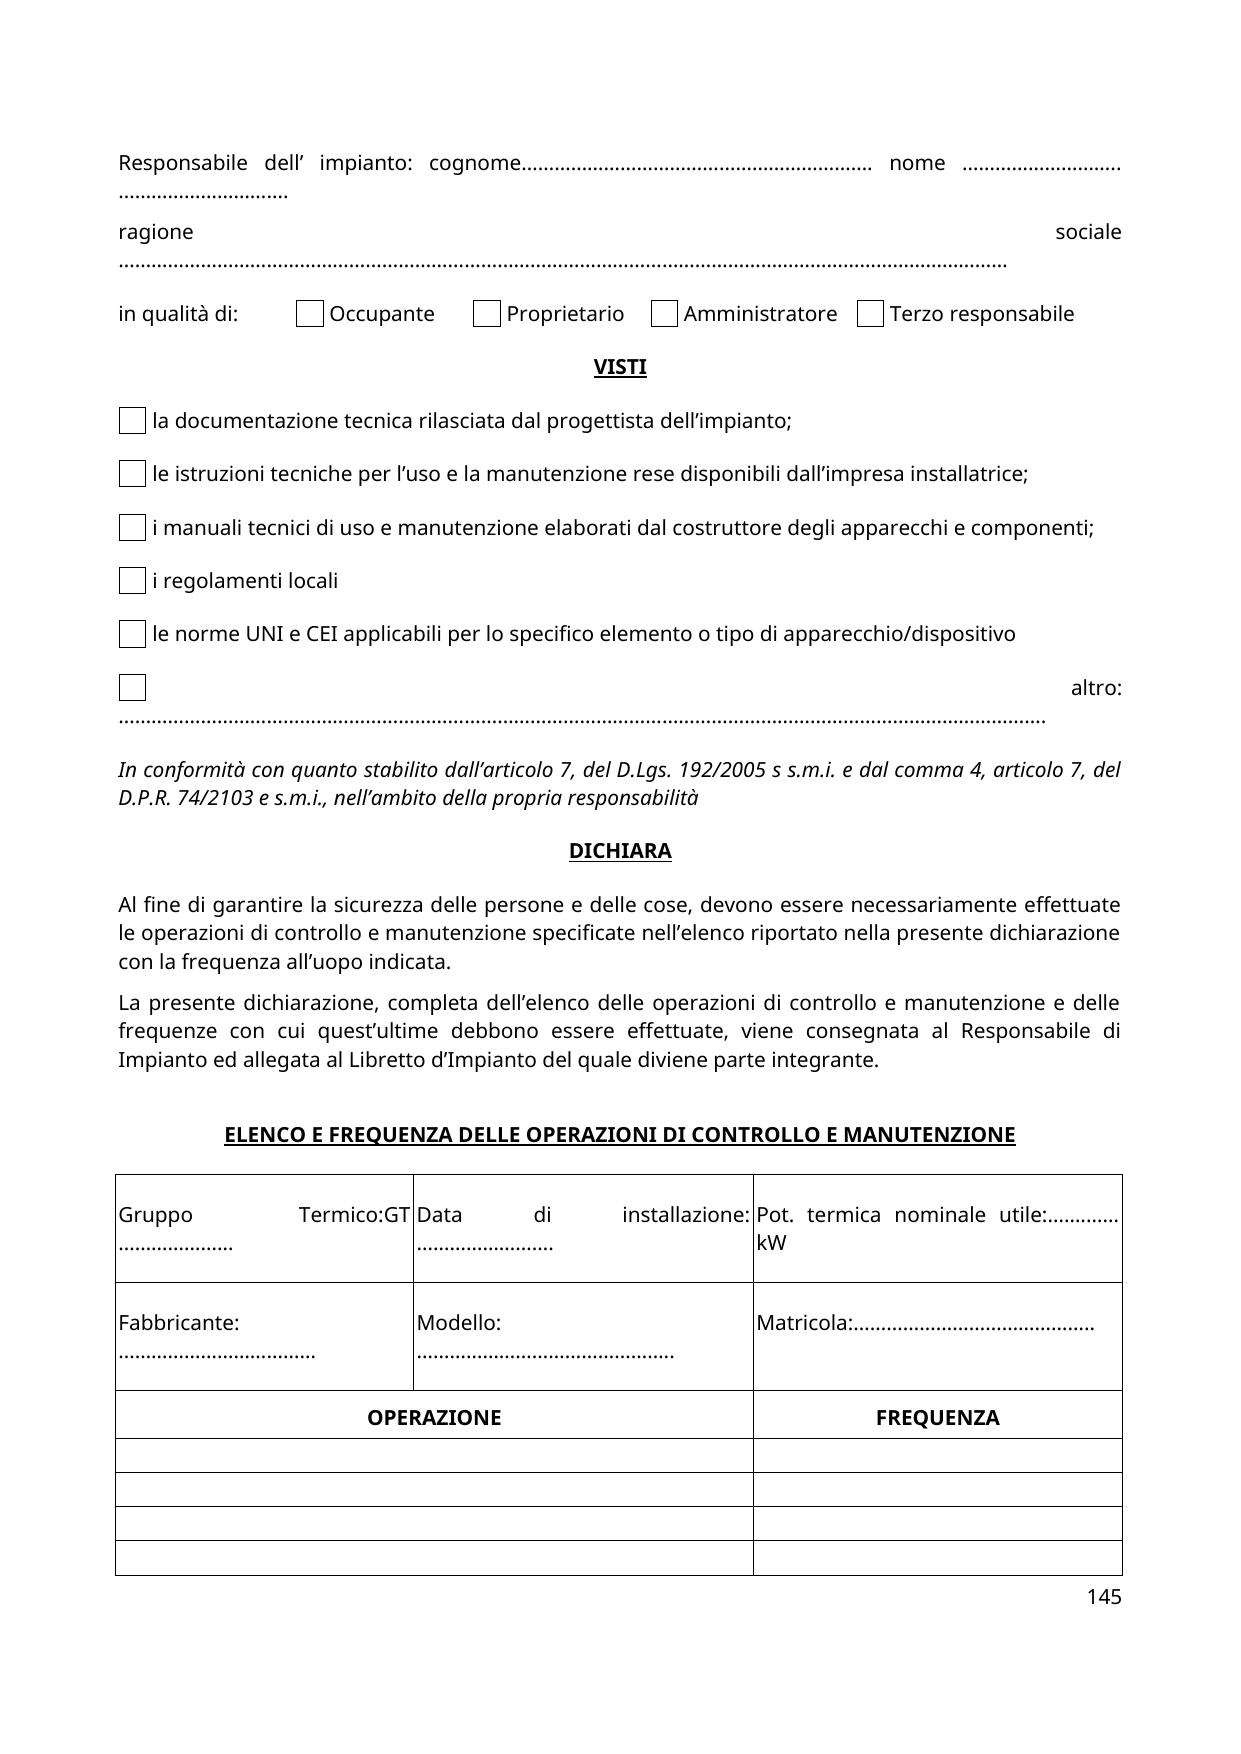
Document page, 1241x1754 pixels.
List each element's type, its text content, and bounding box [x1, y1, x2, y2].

table_cell [754, 1541, 1122, 1574]
text in qualità di: Occupante Proprietario Amministratore Terzo responsabile [118, 299, 1122, 327]
table_cell [116, 1439, 753, 1472]
table_cell Matricola:…………………………………….. [754, 1283, 1122, 1390]
text ragione sociale ……………………………………………………………………………………………………………………………………………… [118, 217, 1122, 274]
text le norme UNI e CEI applicabili per lo specifico elemento o tipo di apparecchio/dispositivo [118, 619, 1122, 648]
text ELENCO E FREQUENZA DELLE OPERAZIONI DI CONTROLLO E MANUTENZIONE [118, 1120, 1122, 1149]
table_cell [116, 1507, 753, 1540]
text VISTI [118, 352, 1122, 381]
table_header Pot. termica nominale utile:…….…… kW [754, 1175, 1122, 1282]
table_cell OPERAZIONE [116, 1391, 753, 1438]
text DICHIARA [118, 837, 1122, 865]
table_cell [754, 1473, 1122, 1506]
table_cell Fabbricante:……………………………… [116, 1283, 413, 1390]
table_cell [754, 1439, 1122, 1472]
text La presente dichiarazione, completa dell’elenco delle operazioni di controllo e manutenzione e delle frequenze con cui quest’ultime debbono essere effettuate, viene consegnata al Responsabile di Impianto ed allegata al Libretto d’Impianto del quale diviene parte integrante. [118, 988, 1122, 1073]
text la documentazione tecnica rilasciata dal progettista dell’impianto; [118, 406, 1122, 434]
table_cell [116, 1473, 753, 1506]
text i regolamenti locali [118, 566, 1122, 594]
table_cell Modello:……………………………………….. [414, 1283, 753, 1390]
text Al fine di garantire la sicurezza delle persone e delle cose, devono essere necessariamente effettuate le operazioni di controllo e manutenzione specificate nell’elenco riportato nella presente dichiarazione con la frequenza all’uopo indicata. [118, 890, 1122, 975]
table_cell [754, 1507, 1122, 1540]
table_cell [116, 1541, 753, 1574]
text Responsabile dell’ impianto: cognome………………………………………………………. nome ………………………..…………………………. [118, 148, 1122, 204]
text altro: ……………………………………………………………………………………………………………………………………………………. [118, 673, 1122, 730]
text i manuali tecnici di uso e manutenzione elaborati dal costruttore degli apparecchi e componenti; [118, 513, 1122, 541]
text le istruzioni tecniche per l’uso e la manutenzione rese disponibili dall’impresa installatrice; [118, 459, 1122, 488]
table_header Data di installazione:……………………. [414, 1175, 753, 1282]
text In conformità con quanto stabilito dall’articolo 7, del D.Lgs. 192/2005 s s.m.i. e dal comma 4, articolo 7, del D.P.R. 74/2103 e s.m.i., nell’ambito della propria responsabilità [118, 755, 1122, 812]
table_header Gruppo Termico:GT ………………… [116, 1175, 413, 1282]
table_cell FREQUENZA [754, 1391, 1122, 1438]
